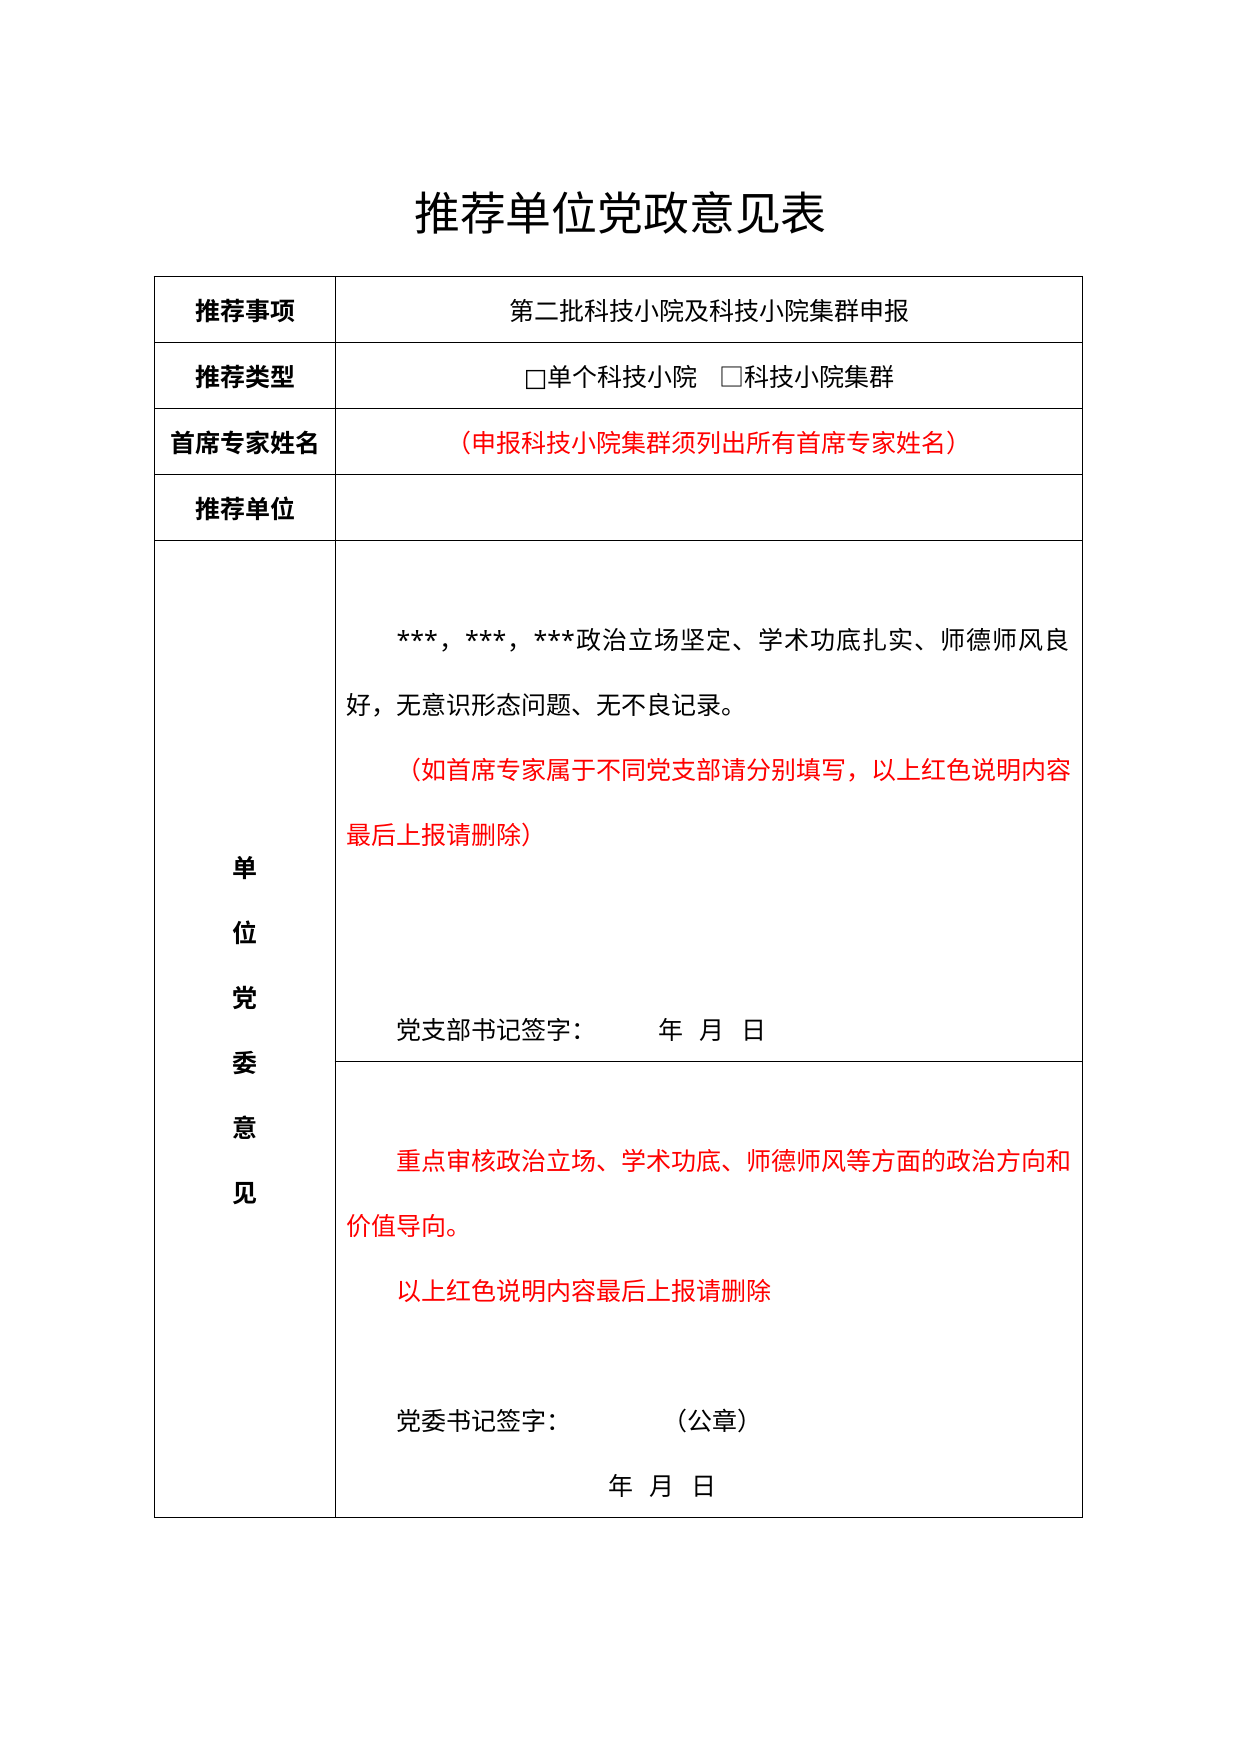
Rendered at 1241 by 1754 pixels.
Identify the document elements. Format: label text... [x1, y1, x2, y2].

table_cell □单个科技小院 □科技小院集群 [336, 343, 1082, 408]
table_cell [336, 475, 1082, 540]
table_cell 推荐单位 [155, 475, 335, 540]
text 推荐单位党政意见表 [187, 162, 1053, 259]
table_header 推荐事项 [155, 277, 335, 342]
table_cell 首席专家姓名 [155, 409, 335, 474]
table_cell 单 位 党 委 意 见 [155, 541, 335, 1517]
table_cell ***，***，***政治立场坚定、学术功底扎实、师德师风良好，无意识形态问题、无不良记录。 （如首席专家属于不同党支部请分别填写，以上红色说明内容最后上报请删除） 党支部书记签字： 年 月 日 [336, 541, 1082, 1061]
table_cell 重点审核政治立场、学术功底、师德师风等方面的政治方向和价值导向。 以上红色说明内容最后上报请删除 党委书记签字： （公章） 年 月 日 [336, 1062, 1082, 1517]
table_header 第二批科技小院及科技小院集群申报 [336, 277, 1082, 342]
table_cell 推荐类型 [155, 343, 335, 408]
table_cell （申报科技小院集群须列出所有首席专家姓名） [336, 409, 1082, 474]
